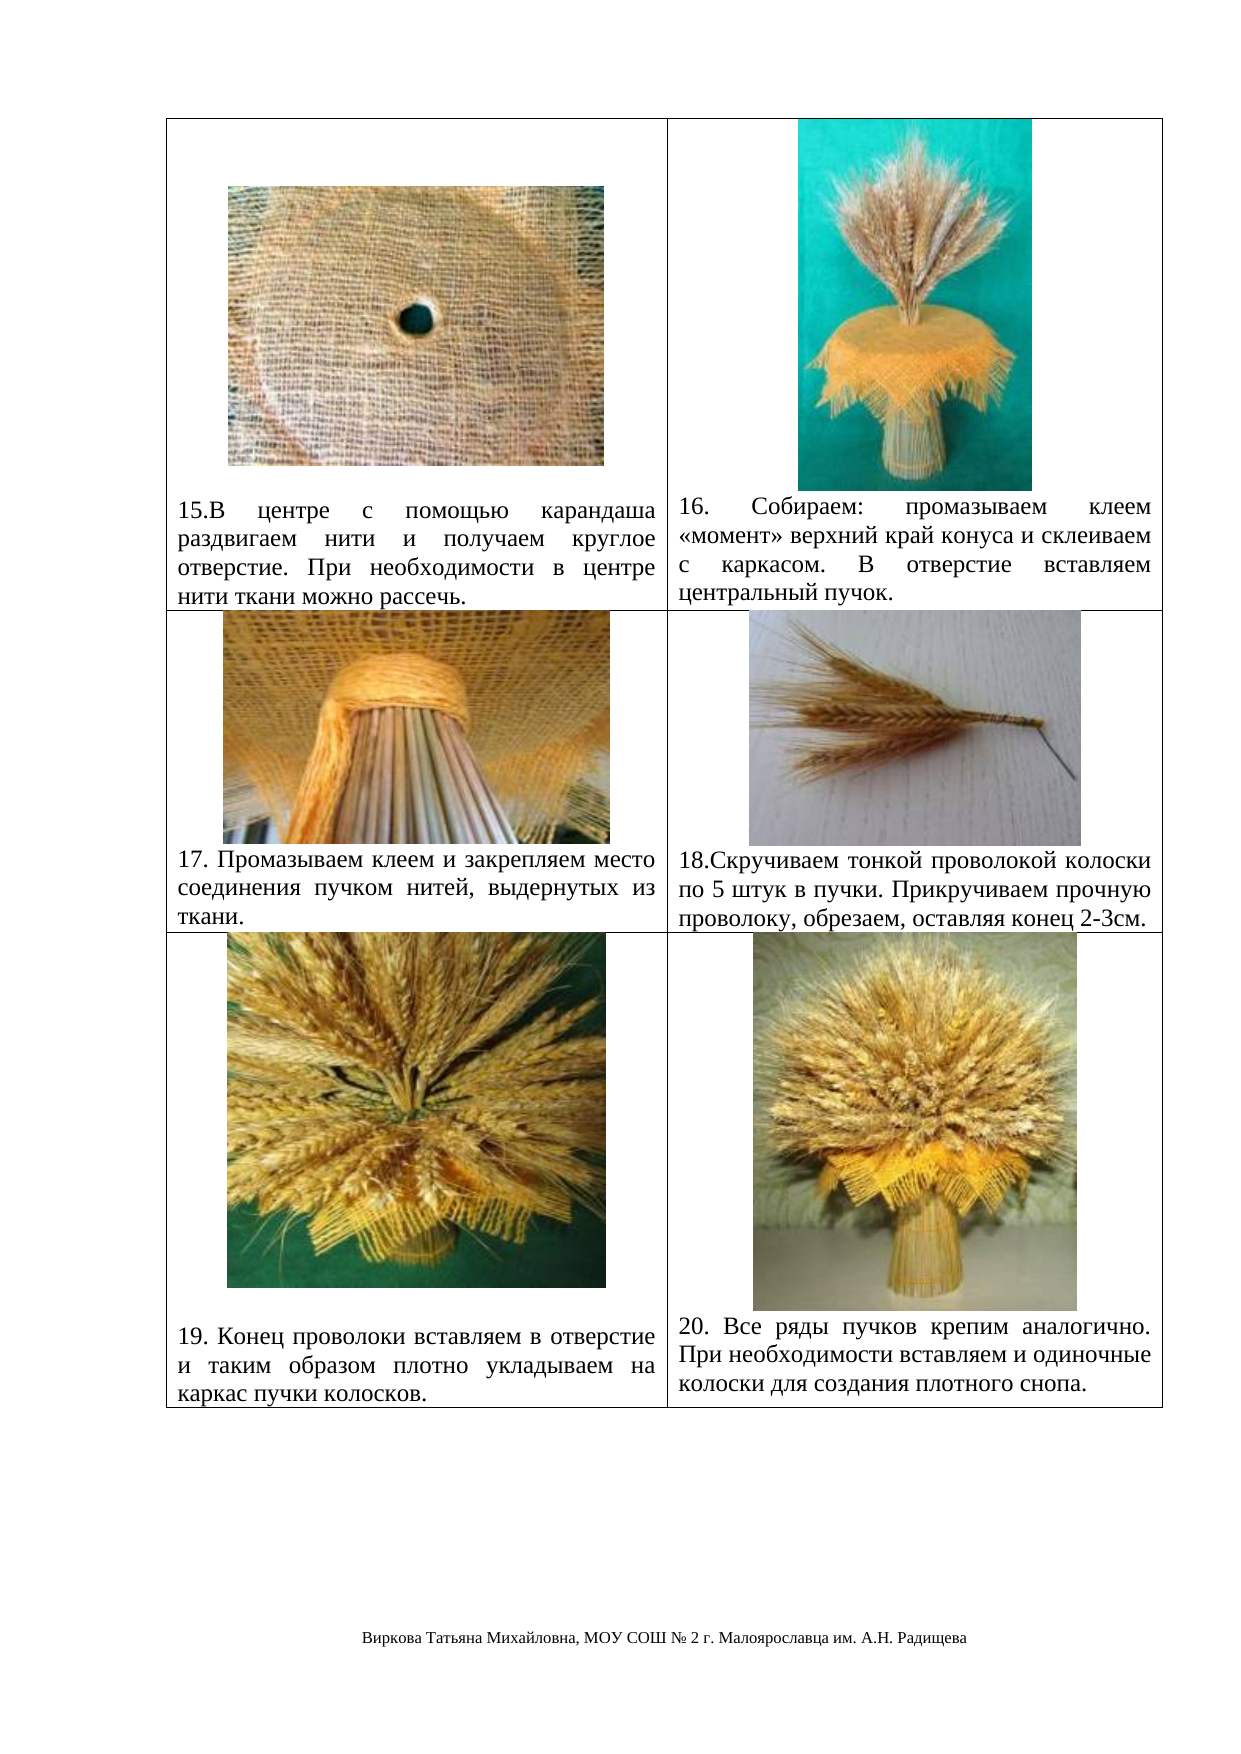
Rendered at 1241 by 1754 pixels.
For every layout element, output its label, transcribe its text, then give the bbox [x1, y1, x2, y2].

table_cell 18.Скручиваем тонкой проволокой колоски по 5 штук в пучки. Прикручиваем прочную проволоку, обрезаем, оставляя конец 2-3см. [668, 611, 1162, 932]
table_cell 19. Конец проволоки вставляем в отверстие и таким образом плотно укладываем на каркас пучки колосков. [167, 933, 667, 1407]
table_cell 16. Собираем: промазываем клеем «момент» верхний край конуса и склеиваем с каркасом. В отверстие вставляем центральный пучок. [668, 119, 1162, 610]
picture [753, 932, 1077, 1311]
picture [798, 119, 1032, 491]
picture [223, 610, 610, 844]
picture [749, 610, 1081, 846]
table_cell 15.В центре с помощью карандаша раздвигаем нити и получаем круглое отверстие. При необходимости в центре нити ткани можно рассечь. [167, 119, 667, 610]
table_cell 17. Промазываем клеем и закрепляем место соединения пучком нитей, выдернутых из ткани. [167, 611, 667, 932]
table_cell 20. Все ряды пучков крепим аналогично. При необходимости вставляем и одиночные колоски для создания плотного снопа. [668, 933, 1162, 1407]
picture [228, 186, 604, 466]
picture [227, 932, 606, 1288]
